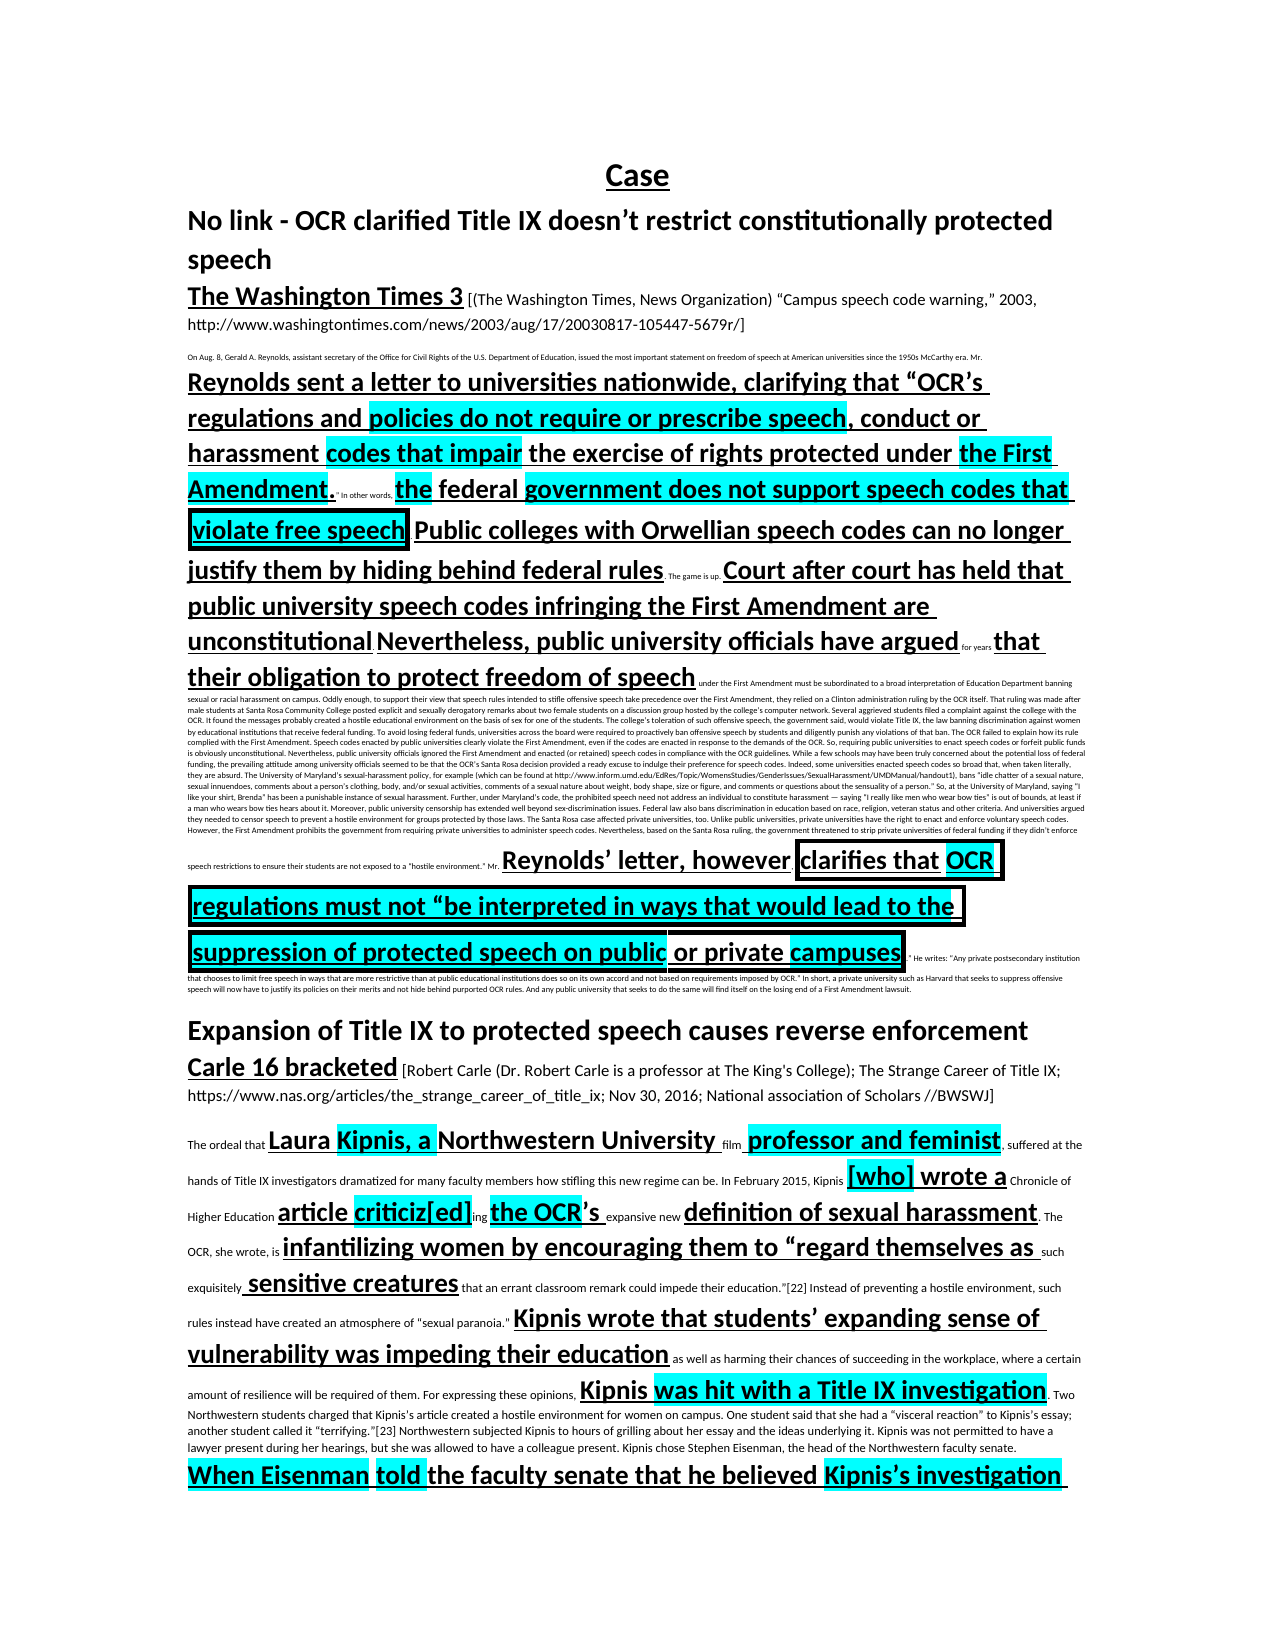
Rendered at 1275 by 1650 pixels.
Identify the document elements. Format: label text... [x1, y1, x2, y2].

subtitle No link - OCR clarified Title IX doesn’t restrict constitutionally protected speech [187, 202, 1087, 276]
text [187, 1123, 1087, 1491]
text The Washington Times 3 [(The Washington Times, News Organization) “Campus speech code warning,” 2003, http://www.washingtontimes.com/news/2003/aug/17/20030817-105447-5679r/] [187, 279, 1087, 334]
text Carle 16 bracketed [Robert Carle (Dr. Robert Carle is a professor at The King's College); The Strange Career of Title IX; https://www.nas.org/articles/the_strange_career_of_title_ix; Nov 30, 2016; National association of Scholars //BWSWJ] [187, 1050, 1087, 1105]
subtitle Case [187, 154, 1087, 195]
text On Aug. 8, Gerald A. Reynolds, assistant secretary of the Office for Civil Rights of the U.S. Department of Education, issued the most important statement on freedom of speech at American universities since the 1950s McCarthy era. Mr. Reynolds sent a letter to universities nationwide, clarifying that “OCR’s regulations and policies do not require or prescribe speech, conduct or harassment codes that impair the exercise of rights protected under the First Amendment.” In other words, the federal government does not support speech codes that violate free speech. Public colleges with Orwellian speech codes can no longer justify them by hiding behind federal rules. The game is up. Court after court has held that public university speech codes infringing the First Amendment are unconstitutional. Nevertheless, public university officials have argued for years that their obligation to protect freedom of speech under the First Amendment must be subordinated to a broad interpretation of Education Department banning sexual or racial harassment on campus. Oddly enough, to support their view that speech rules intended to stifle offensive speech take precedence over the First Amendment, they relied on a Clinton administration ruling by the OCR itself. That ruling was made after male students at Santa Rosa Community College posted explicit and sexually derogatory remarks about two female students on a discussion group hosted by the college’s computer network. Several aggrieved students filed a complaint against the college with the OCR. It found the messages probably created a hostile educational environment on the basis of sex for one of the students. The college’s toleration of such offensive speech, the government said, would violate Title IX, the law banning discrimination against women by educational institutions that receive federal funding. To avoid losing federal funds, universities across the board were required to proactively ban offensive speech by students and diligently punish any violations of that ban. The OCR failed to explain how its rule complied with the First Amendment. Speech codes enacted by public universities clearly violate the First Amendment, even if the codes are enacted in response to the demands of the OCR. So, requiring public universities to enact speech codes or forfeit public funds is obviously unconstitutional. Nevertheless, public university officials ignored the First Amendment and enacted (or retained) speech codes in compliance with the OCR guidelines. While a few schools may have been truly concerned about the potential loss of federal funding, the prevailing attitude among university officials seemed to be that the OCR’s Santa Rosa decision provided a ready excuse to indulge their preference for speech codes. Indeed, some universities enacted speech codes so broad that, when taken literally, they are absurd. The University of Maryland’s sexual-harassment policy, for example (which can be found at http://www.inform.umd.edu/EdRes/Topic/WomensStudies/GenderIssues/SexualHarassment/UMDManual/handout1), bans “idle chatter of a sexual nature, sexual innuendoes, comments about a person’s clothing, body, and/or sexual activities, comments of a sexual nature about weight, body shape, size or figure, and comments or questions about the sensuality of a person.” So, at the University of Maryland, saying “I like your shirt, Brenda” has been a punishable instance of sexual harassment. Further, under Maryland’s code, the prohibited speech need not address an individual to constitute harassment — saying “I really like men who wear bow ties” is out of bounds, at least if a man who wears bow ties hears about it. Moreover, public university censorship has extended well beyond sex-discrimination issues. Federal law also bans discrimination in education based on race, religion, veteran status and other criteria. And universities argued they needed to censor speech to prevent a hostile environment for groups protected by those laws. The Santa Rosa case affected private universities, too. Unlike public universities, private universities have the right to enact and enforce voluntary speech codes. However, the First Amendment prohibits the government from requiring private universities to administer speech codes. Nevertheless, based on the Santa Rosa ruling, the government threatened to strip private universities of federal funding if they didn’t enforce speech restrictions to ensure their students are not exposed to a “hostile environment.” Mr. Reynolds’ letter, however, clarifies that OCR regulations must not “be interpreted in ways that would lead to the suppression of protected speech on public or private campuses.” He writes: “Any private postsecondary institution that chooses to limit free speech in ways that are more restrictive than at public educational institutions does so on its own accord and not based on requirements imposed by OCR.” In short, a private university such as Harvard that seeks to suppress offensive speech will now have to justify its policies on their merits and not hide behind purported OCR rules. And any public university that seeks to do the same will find itself on the losing end of a First Amendment lawsuit. [187, 352, 1087, 994]
subtitle Expansion of Title IX to protected speech causes reverse enforcement [187, 1012, 1087, 1047]
